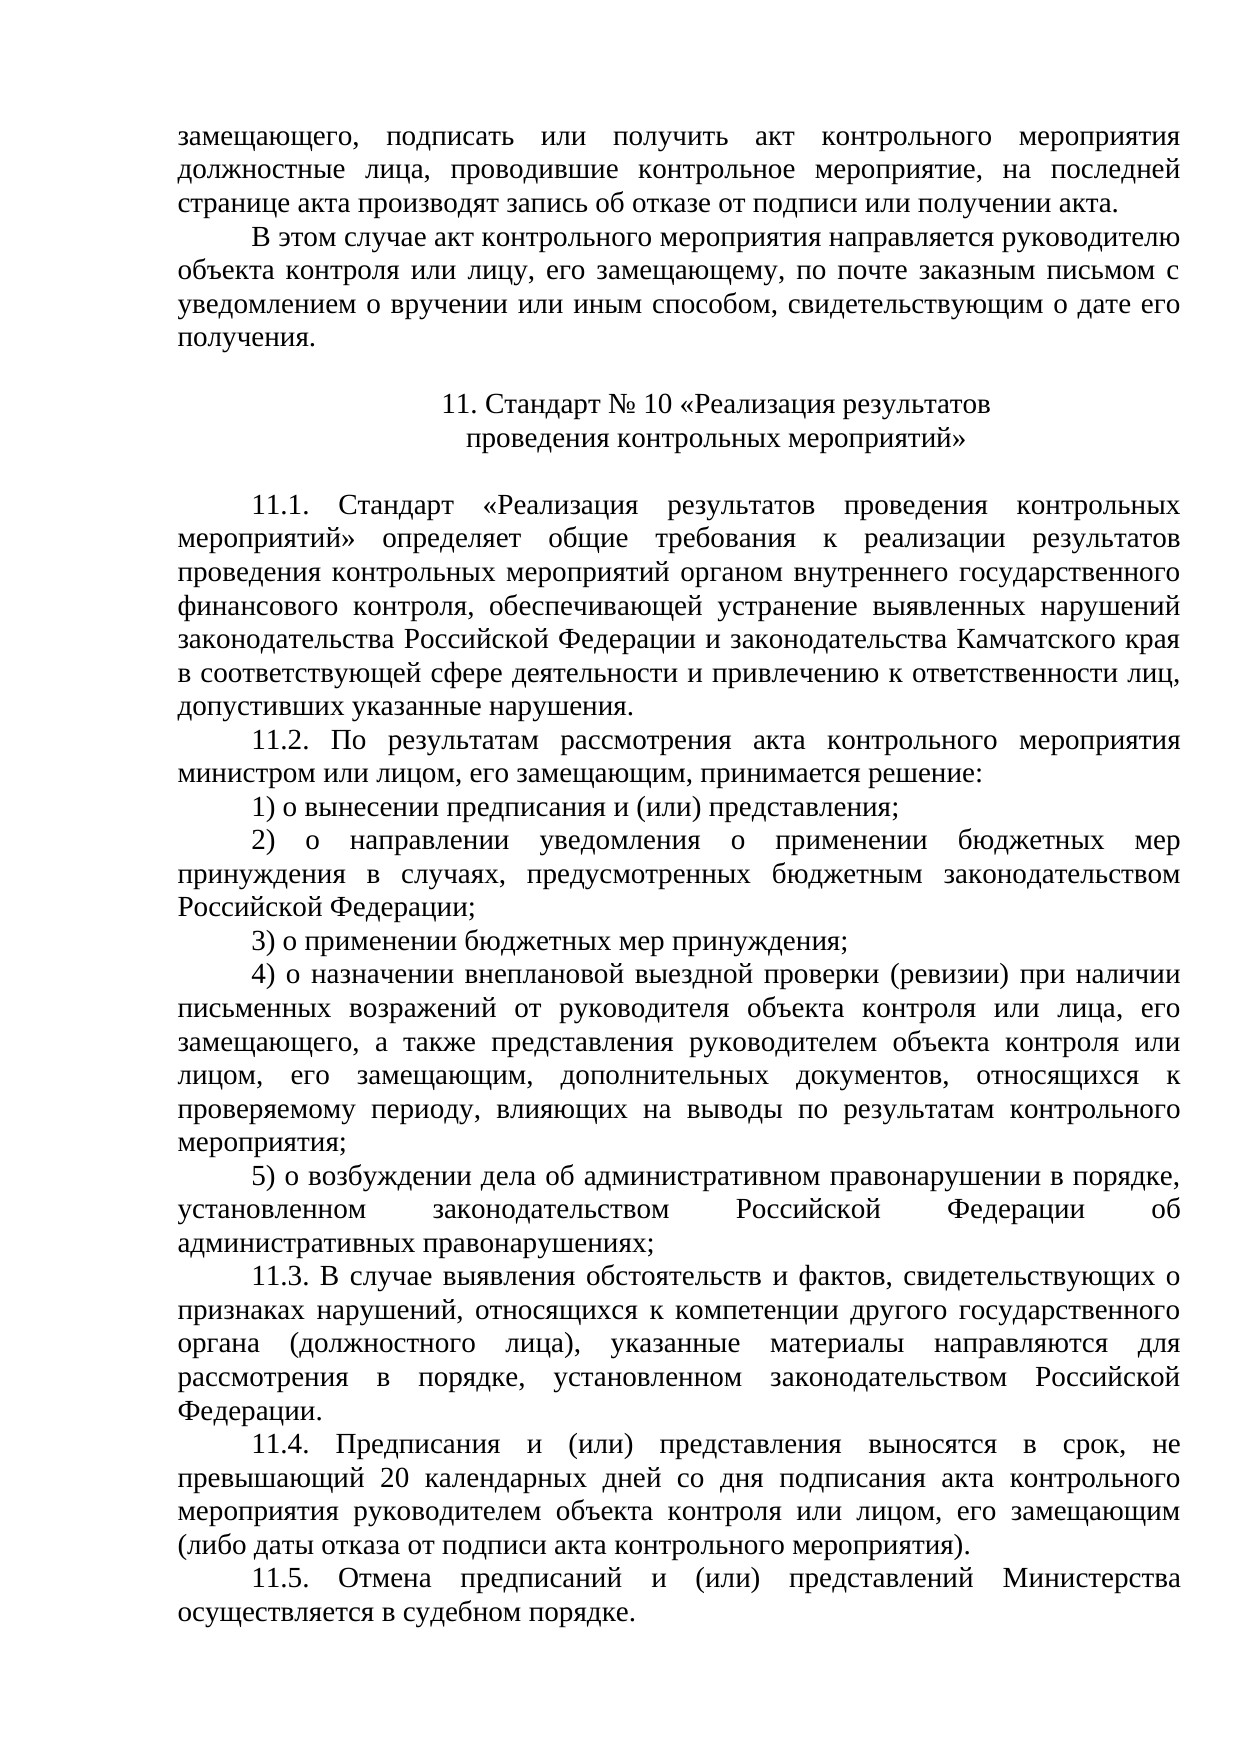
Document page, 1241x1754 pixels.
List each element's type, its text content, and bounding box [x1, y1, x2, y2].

text 3) о применении бюджетных мер принуждения; [177, 923, 1181, 957]
text 11.4. Предписания и (или) представления выносятся в срок, не превышающий 20 календарных дней со дня подписания акта контрольного мероприятия руководителем объекта контроля или лицом, его замещающим (либо даты отказа от подписи акта контрольного мероприятия). [177, 1426, 1181, 1560]
text 5) о возбуждении дела об административном правонарушении в порядке, установленном законодательством Российской Федерации об административных правонарушениях; [177, 1158, 1181, 1258]
text проведения контрольных мероприятий» [177, 420, 1181, 453]
text В этом случае акт контрольного мероприятия направляется руководителю объекта контроля или лицу, его замещающему, по почте заказным письмом с уведомлением о вручении или иным способом, свидетельствующим о дате его получения. [177, 219, 1181, 353]
text 2) о направлении уведомления о применении бюджетных мер принуждения в случаях, предусмотренных бюджетным законодательством Российской Федерации; [177, 822, 1181, 923]
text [177, 118, 1181, 219]
text 11.5. Отмена предписаний и (или) представлений Министерства осуществляется в судебном порядке. [177, 1560, 1181, 1627]
text 11. Стандарт № 10 «Реализация результатов [177, 386, 1181, 420]
text 11.2. По результатам рассмотрения акта контрольного мероприятия министром или лицом, его замещающим, принимается решение: [177, 722, 1181, 789]
text 4) о назначении внеплановой выездной проверки (ревизии) при наличии письменных возражений от руководителя объекта контроля или лица, его замещающего, а также представления руководителем объекта контроля или лицом, его замещающим, дополнительных документов, относящихся к проверяемому периоду, влияющих на выводы по результатам контрольного мероприятия; [177, 957, 1181, 1158]
text 11.3. В случае выявления обстоятельств и фактов, свидетельствующих о признаках нарушений, относящихся к компетенции другого государственного органа (должностного лица), указанные материалы направляются для рассмотрения в порядке, установленном законодательством Российской Федерации. [177, 1258, 1181, 1426]
text 1) о вынесении предписания и (или) представления; [177, 789, 1181, 822]
text 11.1. Стандарт «Реализация результатов проведения контрольных мероприятий» определяет общие требования к реализации результатов проведения контрольных мероприятий органом внутреннего государственного финансового контроля, обеспечивающей устранение выявленных нарушений законодательства Российской Федерации и законодательства Камчатского края в соответствующей сфере деятельности и привлечению к ответственности лиц, допустивших указанные нарушения. [177, 487, 1181, 722]
